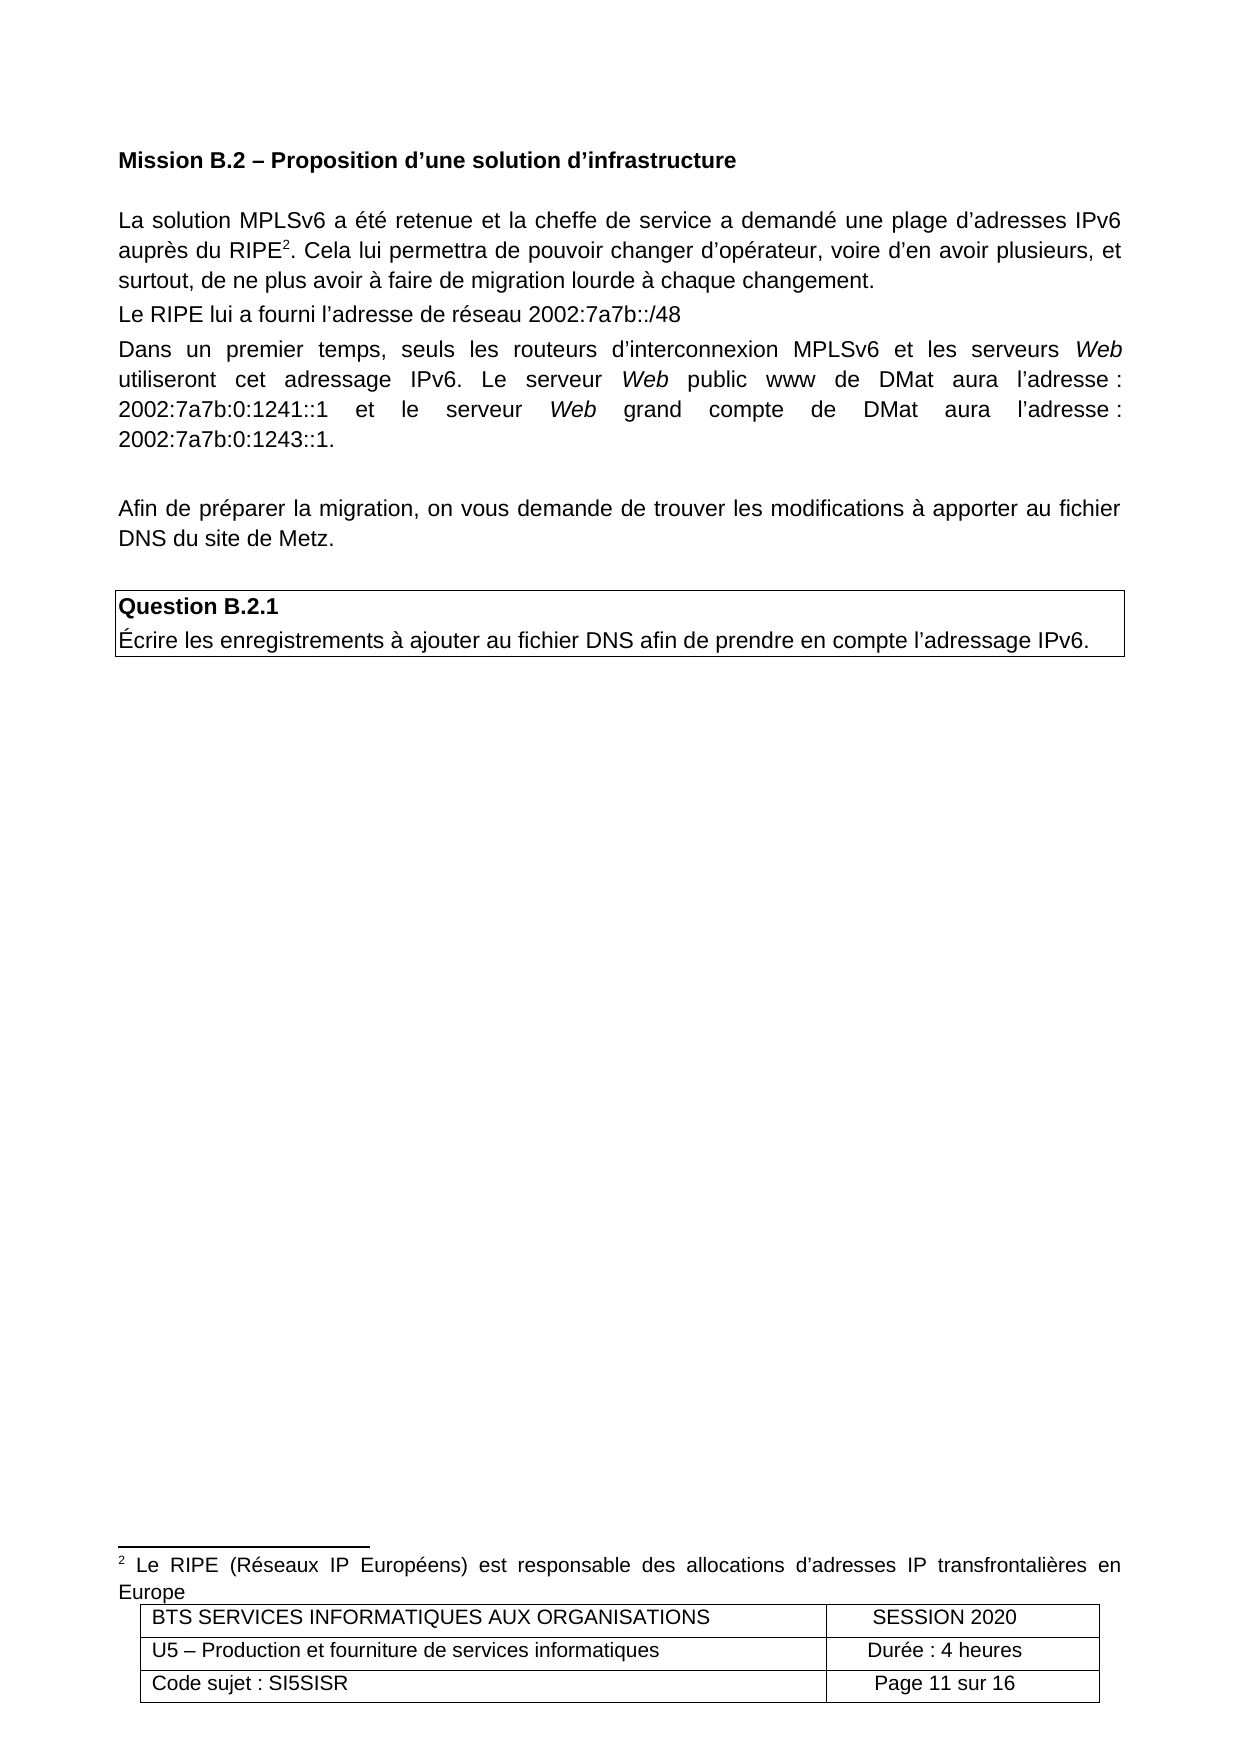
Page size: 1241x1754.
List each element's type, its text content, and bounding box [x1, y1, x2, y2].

text La solution MPLSv6 a été retenue et la cheffe de service a demandé une plage d’adresses IPv6 auprès du RIPE. Cela lui permettra de pouvoir changer d’opérateur, voire d’en avoir plusieurs, et surtout, de ne plus avoir à faire de migration lourde à chaque changement. [118, 207, 1122, 293]
text Mission B.2 – Proposition d’une solution d’infrastructure [118, 147, 1122, 174]
text Le RIPE lui a fourni l’adresse de réseau 2002:7a7b::/48 [118, 301, 1122, 328]
text Écrire les enregistrements à ajouter au fichier DNS afin de prendre en compte l’adressage IPv6. [116, 624, 1124, 656]
text Question B.2.1 [116, 591, 1124, 619]
text Afin de préparer la migration, on vous demande de trouver les modifications à apporter au fichier DNS du site de Metz. [118, 495, 1122, 552]
text Dans un premier temps, seuls les routeurs d’interconnexion MPLSv6 et les serveurs Web utiliseront cet adressage IPv6. Le serveur Web public www de DMat aura l’adresse : 2002:7a7b:0:1241::1 et le serveur Web grand compte de DMat aura l’adresse : 2002:7a7b:0:1243::1. [118, 336, 1122, 453]
